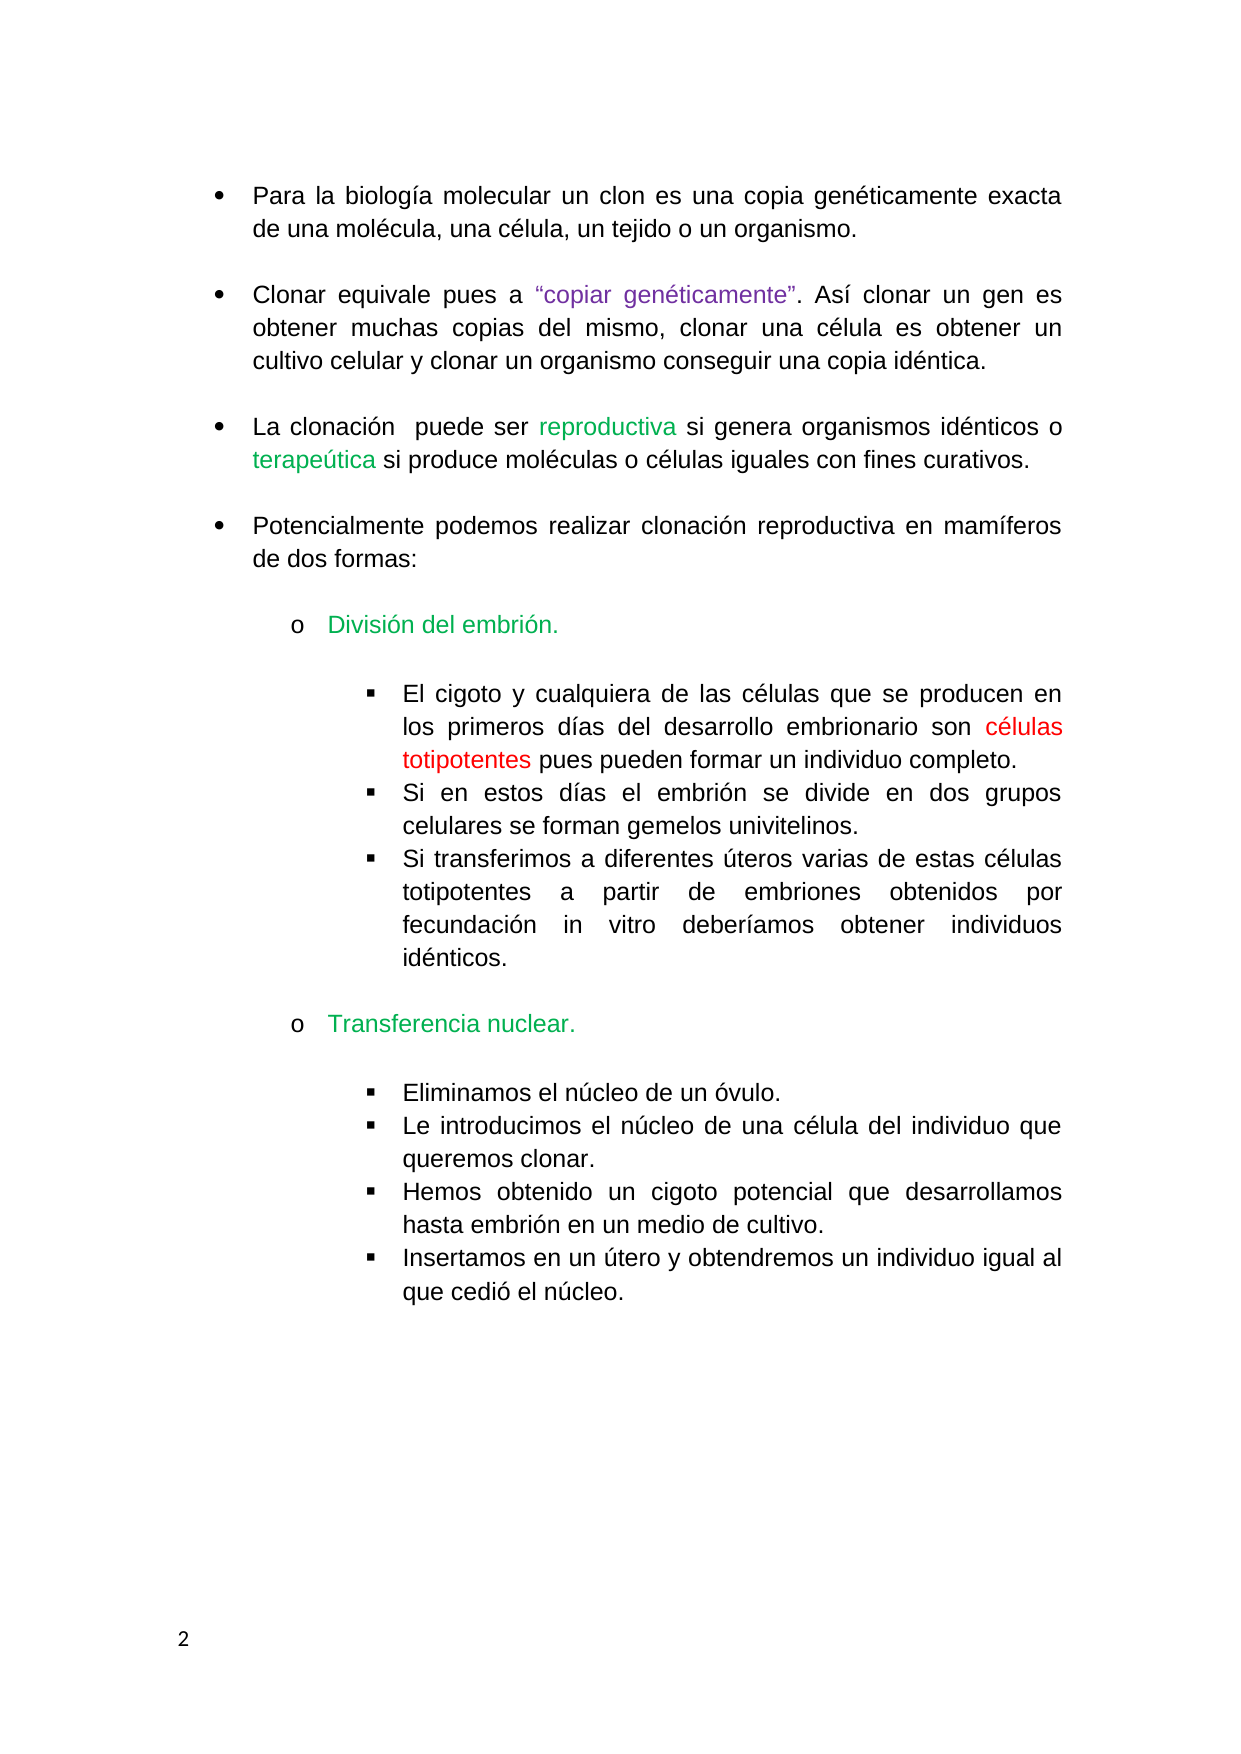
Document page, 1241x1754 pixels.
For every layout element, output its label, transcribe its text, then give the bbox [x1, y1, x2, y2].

list Insertamos en un útero y obtendremos un individuo igual al que cedió el núcleo. [365, 1243, 1063, 1305]
list Para la biología molecular un clon es una copia genéticamente exacta de una molécula, una célula, un tejido o un organismo. [215, 181, 1063, 242]
list La clonación puede ser reproductiva si genera organismos idénticos o terapeútica si produce moléculas o células iguales con fines curativos. [215, 412, 1063, 474]
list Hemos obtenido un cigoto potencial que desarrollamos hasta embrión en un medio de cultivo. [365, 1177, 1063, 1239]
list El cigoto y cualquiera de las células que se producen en los primeros días del desarrollo embrionario son células totipotentes pues pueden formar un individuo completo. [365, 679, 1063, 774]
list Si transferimos a diferentes úteros varias de estas células totipotentes a partir de embriones obtenidos por fecundación in vitro deberíamos obtener individuos idénticos. [365, 844, 1063, 972]
list Potencialmente podemos realizar clonación reproductiva en mamíferos de dos formas: [215, 511, 1063, 573]
list Clonar equivale pues a “copiar genéticamente”. Así clonar un gen es obtener muchas copias del mismo, clonar una célula es obtener un cultivo celular y clonar un organismo conseguir una copia idéntica. [215, 280, 1063, 375]
list División del embrión. [290, 610, 1063, 641]
list Eliminamos el núcleo de un óvulo. [365, 1078, 1063, 1107]
list Transferencia nuclear. [290, 1009, 1063, 1040]
list Le introducimos el núcleo de una célula del individuo que queremos clonar. [365, 1111, 1063, 1173]
list Si en estos días el embrión se divide en dos grupos celulares se forman gemelos univitelinos. [365, 778, 1063, 840]
